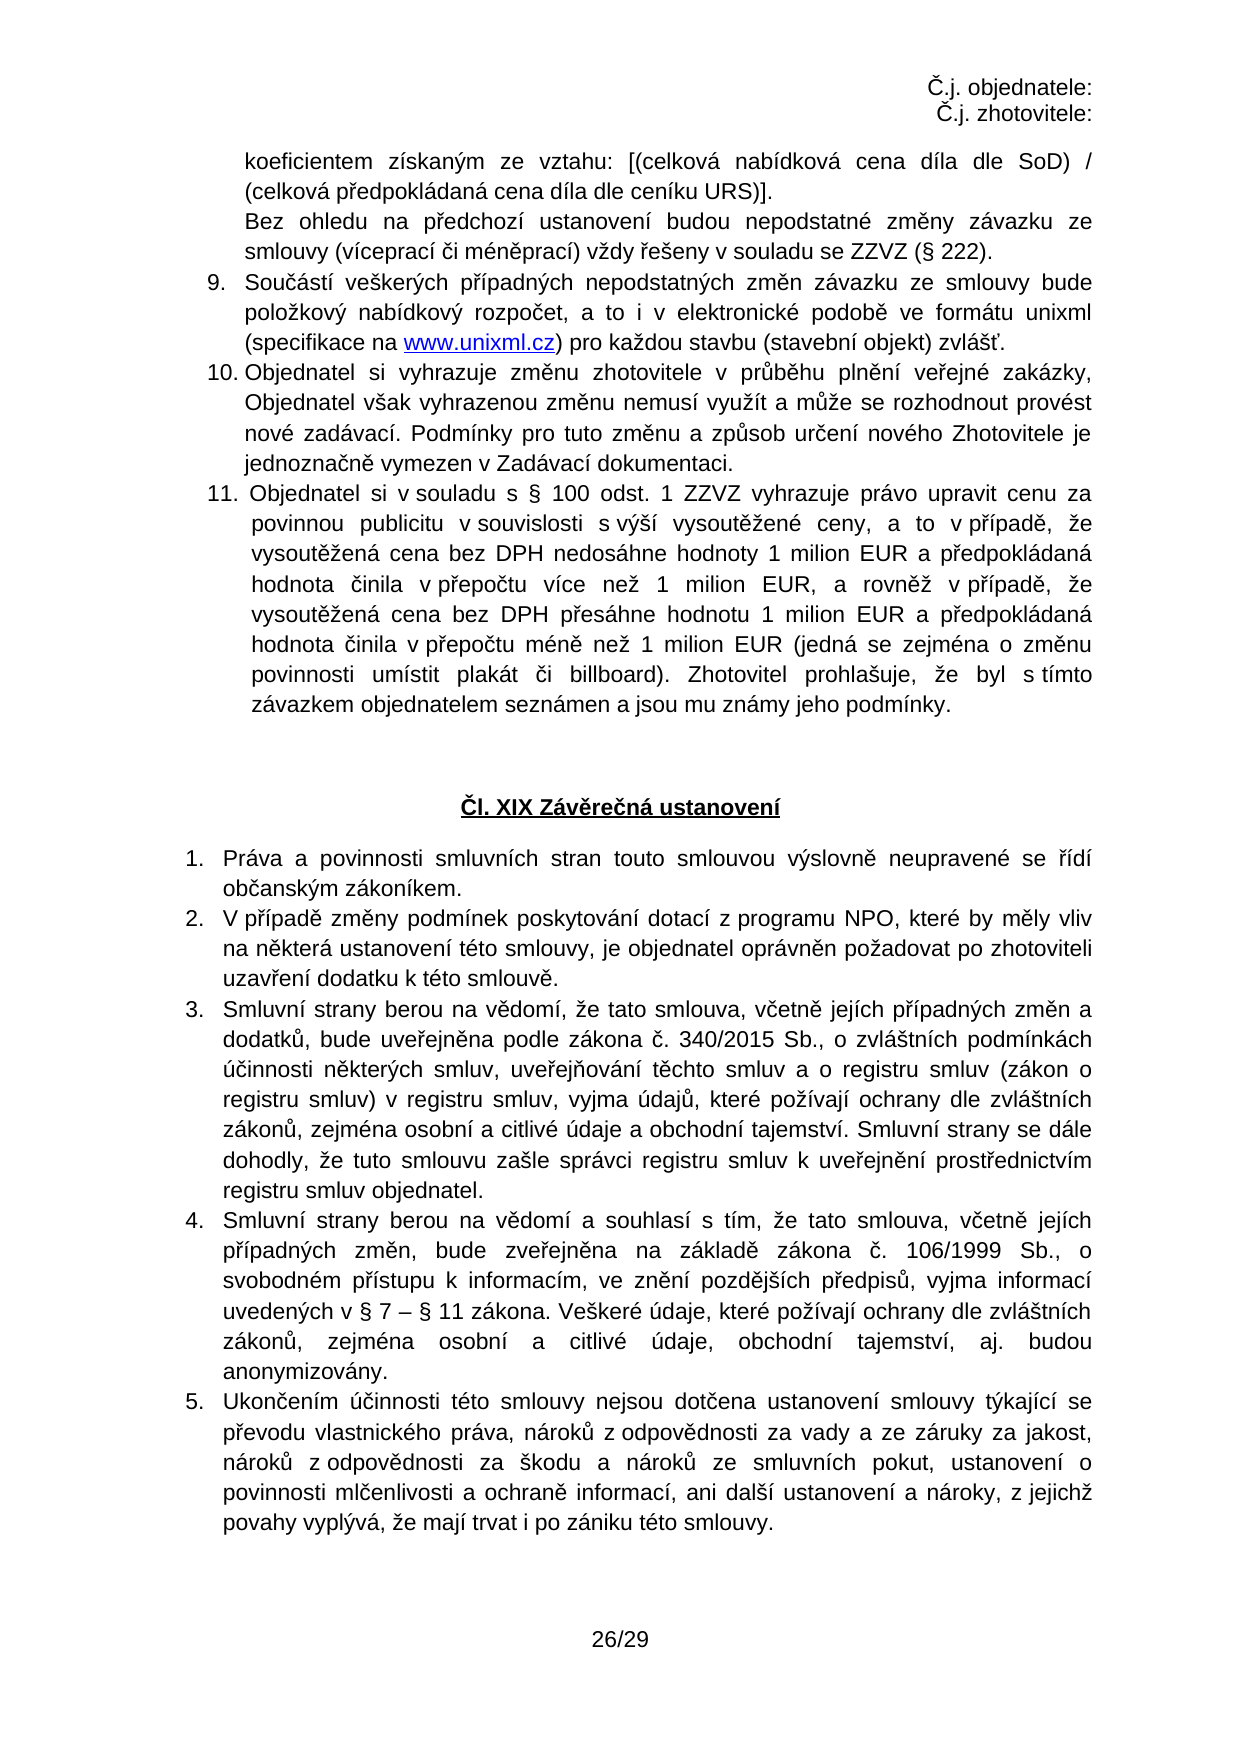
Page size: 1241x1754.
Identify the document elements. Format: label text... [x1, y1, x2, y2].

list Objednatel si vyhrazuje změnu zhotovitele v průběhu plnění veřejné zakázky, Objednatel však vyhrazenou změnu nemusí využít a může se rozhodnout provést nové zadávací. Podmínky pro tuto změnu a způsob určení nového Zhotovitele je jednoznačně vymezen v Zadávací dokumentaci. [207, 359, 1093, 476]
text Čl. XIX Závěrečná ustanovení [148, 793, 1093, 820]
list Smluvní strany berou na vědomí a souhlasí s tím, že tato smlouva, včetně jejích případných změn, bude zveřejněna na základě zákona č. 106/1999 Sb., o svobodném přístupu k informacím, ve znění pozdějších předpisů, vyjma informací uvedených v § 7 – § 11 zákona. Veškeré údaje, které požívají ochrany dle zvláštních zákonů, zejména osobní a citlivé údaje, obchodní tajemství, aj. budou anonymizovány. [185, 1207, 1093, 1384]
list Součástí veškerých případných nepodstatných změn závazku ze smlouvy bude položkový nabídkový rozpočet, a to i v elektronické podobě ve formátu unixml (specifikace na www.unixml.cz) pro každou stavbu (stavební objekt) zvlášť. [207, 268, 1093, 355]
list V případě změny podmínek poskytování dotací z programu NPO, které by měly vliv na některá ustanovení této smlouvy, je objednatel oprávněn požadovat po zhotoviteli uzavření dodatku k této smlouvě. [185, 905, 1093, 992]
list 11. Objednatel si v souladu s § 100 odst. 1 ZZVZ vyhrazuje právo upravit cenu za povinnou publicitu v souvislosti s výší vysoutěžené ceny, a to v případě, že vysoutěžená cena bez DPH nedosáhne hodnoty 1 milion EUR a předpokládaná hodnota činila v přepočtu více než 1 milion EUR, a rovněž v případě, že vysoutěžená cena bez DPH přesáhne hodnotu 1 milion EUR a předpokládaná hodnota činila v přepočtu méně než 1 milion EUR (jedná se zejména o změnu povinnosti umístit plakát či billboard). Zhotovitel prohlašuje, že byl s tímto závazkem objednatelem seznámen a jsou mu známy jeho podmínky. [207, 480, 1093, 718]
list Bez ohledu na předchozí ustanovení budou nepodstatné změny závazku ze smlouvy (víceprací či méněprací) vždy řešeny v souladu se ZZVZ (§ 222). [244, 208, 1093, 264]
list Smluvní strany berou na vědomí, že tato smlouva, včetně jejích případných změn a dodatků, bude uveřejněna podle zákona č. 340/2015 Sb., o zvláštních podmínkách účinnosti některých smluv, uveřejňování těchto smluv a o registru smluv (zákon o registru smluv) v registru smluv, vyjma údajů, které požívají ochrany dle zvláštních zákonů, zejména osobní a citlivé údaje a obchodní tajemství. Smluvní strany se dále dohodly, že tuto smlouvu zašle správci registru smluv k uveřejnění prostřednictvím registru smluv objednatel. [185, 996, 1093, 1203]
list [207, 148, 1093, 204]
list Ukončením účinnosti této smlouvy nejsou dotčena ustanovení smlouvy týkající se převodu vlastnického práva, nároků z odpovědnosti za vady a ze záruky za jakost, nároků z odpovědnosti za škodu a nároků ze smluvních pokut, ustanovení o povinnosti mlčenlivosti a ochraně informací, ani další ustanovení a nároky, z jejichž povahy vyplývá, že mají trvat i po zániku této smlouvy. [185, 1388, 1093, 1535]
list Práva a povinnosti smluvních stran touto smlouvou výslovně neupravené se řídí občanským zákoníkem. [185, 844, 1093, 901]
